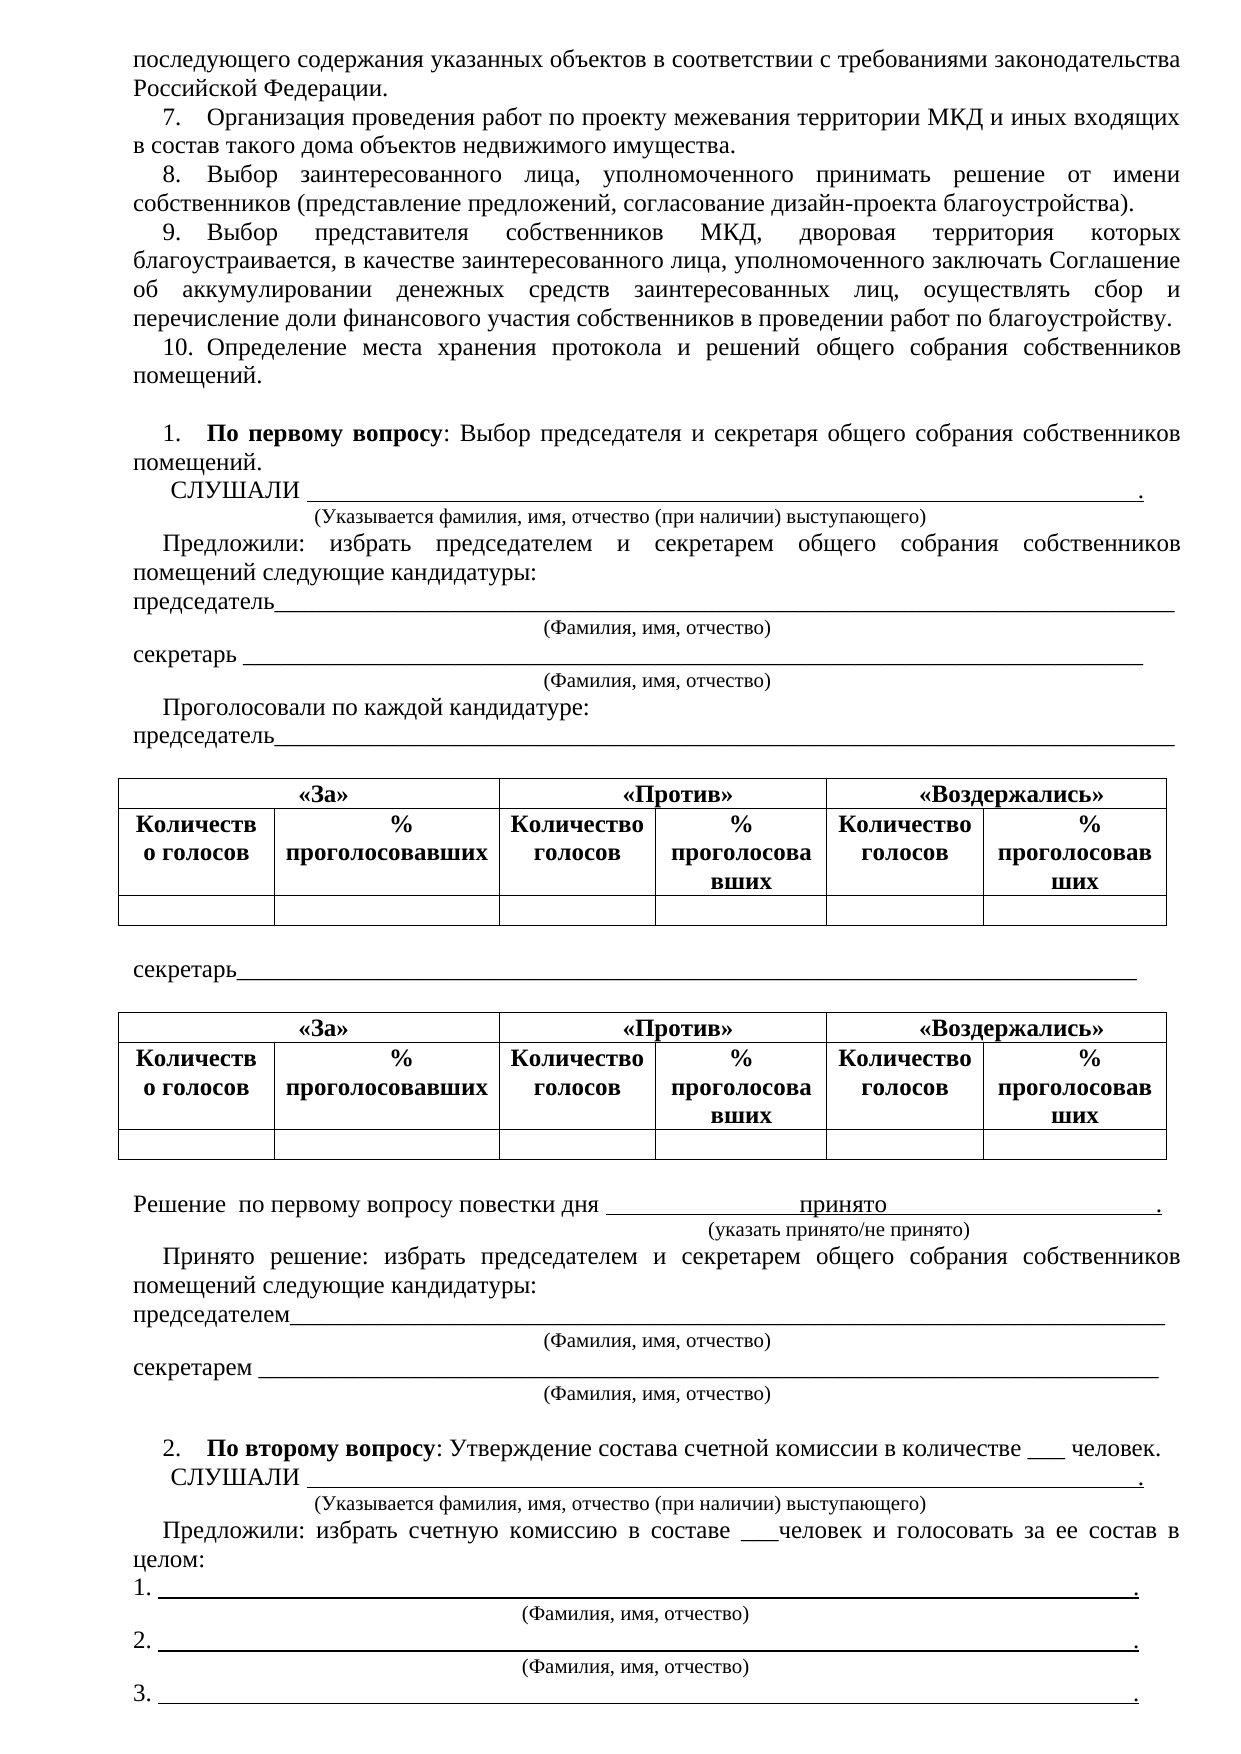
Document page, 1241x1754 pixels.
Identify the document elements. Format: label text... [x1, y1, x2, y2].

table_cell % проголосовавших [656, 1043, 826, 1129]
list СЛУШАЛИ . [170, 476, 1181, 504]
table_cell Количество голосов [119, 1043, 274, 1129]
table_cell [500, 1130, 655, 1159]
table_cell Количество голосов [500, 809, 655, 895]
text 1. . [133, 1572, 1181, 1601]
text председатель________________________________________________________________________ [133, 586, 1181, 615]
table_header «За» [119, 1013, 499, 1042]
text председателем______________________________________________________________________ [133, 1299, 1181, 1328]
list Предложили: избрать председателем и секретарем общего собрания собственников помещений следующие кандидатуры: [133, 528, 1181, 586]
table_cell [275, 896, 499, 925]
text председатель________________________________________________________________________ [133, 720, 1181, 749]
table_cell Количество голосов [500, 1043, 655, 1129]
table_cell % проголосовавших [984, 1043, 1166, 1129]
table_cell Количество голосов [827, 1043, 983, 1129]
text Решение по первому вопросу повестки дня принято . [133, 1189, 1181, 1217]
table_cell [119, 1130, 274, 1159]
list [133, 44, 1181, 102]
table_cell [984, 896, 1166, 925]
table_cell % проголосовавших [275, 1043, 499, 1129]
text Проголосовали по каждой кандидатуре: [133, 692, 1181, 720]
text (указать принято/не принято) [133, 1217, 1181, 1241]
table_cell % проголосовавших [656, 809, 826, 895]
table_cell [656, 896, 826, 925]
table_cell Количество голосов [827, 809, 983, 895]
list По второму вопросу: Утверждение состава счетной комиссии в количестве ___ человек. [133, 1433, 1181, 1462]
text (Фамилия, имя, отчество) [133, 1328, 1181, 1352]
list Выбор представителя собственников МКД, дворовая территория которых благоустраивается, в качестве заинтересованного лица, уполномоченного заключать Соглашение об аккумулировании денежных средств заинтересованных лиц, осуществлять сбор и перечисление доли финансового участия собственников в проведении работ по благоустройству. [133, 217, 1181, 332]
table_header «Воздержались» [827, 779, 1166, 808]
list Определение места хранения протокола и решений общего собрания собственников помещений. [133, 332, 1181, 389]
table_cell [656, 1130, 826, 1159]
table_cell [984, 1130, 1166, 1159]
text 3. . [133, 1678, 1181, 1707]
table_cell [500, 896, 655, 925]
table_cell % проголосовавших [275, 809, 499, 895]
table_cell Количество голосов [119, 809, 274, 895]
table_cell [827, 1130, 983, 1159]
text (Фамилия, имя, отчество) [133, 1381, 1181, 1404]
list Предложили: избрать счетную комиссию в составе ___человек и голосовать за ее состав в целом: [133, 1515, 1181, 1572]
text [133, 1601, 1181, 1625]
text 2. . [133, 1625, 1181, 1654]
text (Фамилия, имя, отчество) [133, 667, 1181, 692]
list СЛУШАЛИ . [170, 1462, 1181, 1491]
list (Указывается фамилия, имя, отчество (при наличии) выступающего) [170, 1491, 1181, 1515]
list Принято решение: избрать председателем и секретарем общего собрания собственников помещений следующие кандидатуры: [133, 1241, 1181, 1299]
table_header «Воздержались» [827, 1013, 1166, 1042]
text секретарем ________________________________________________________________________ [133, 1352, 1181, 1381]
list Организация проведения работ по проекту межевания территории МКД и иных входящих в состав такого дома объектов недвижимого имущества. [133, 102, 1181, 159]
table_cell % проголосовавших [984, 809, 1166, 895]
table_header «Против» [500, 779, 826, 808]
table_header «За» [119, 779, 499, 808]
text секретарь________________________________________________________________________ [133, 954, 1181, 983]
table_cell [827, 896, 983, 925]
list Выбор заинтересованного лица, уполномоченного принимать решение от имени собственников (представление предложений, согласование дизайн-проекта благоустройства). [133, 159, 1181, 217]
table_cell [275, 1130, 499, 1159]
table_header «Против» [500, 1013, 826, 1042]
list По первому вопросу: Выбор председателя и секретаря общего собрания собственников помещений. [133, 418, 1181, 476]
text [133, 1654, 1181, 1678]
list (Указывается фамилия, имя, отчество (при наличии) выступающего) [170, 504, 1181, 528]
text (Фамилия, имя, отчество) [133, 615, 1181, 639]
text секретарь ________________________________________________________________________ [133, 639, 1181, 667]
table_cell [119, 896, 274, 925]
